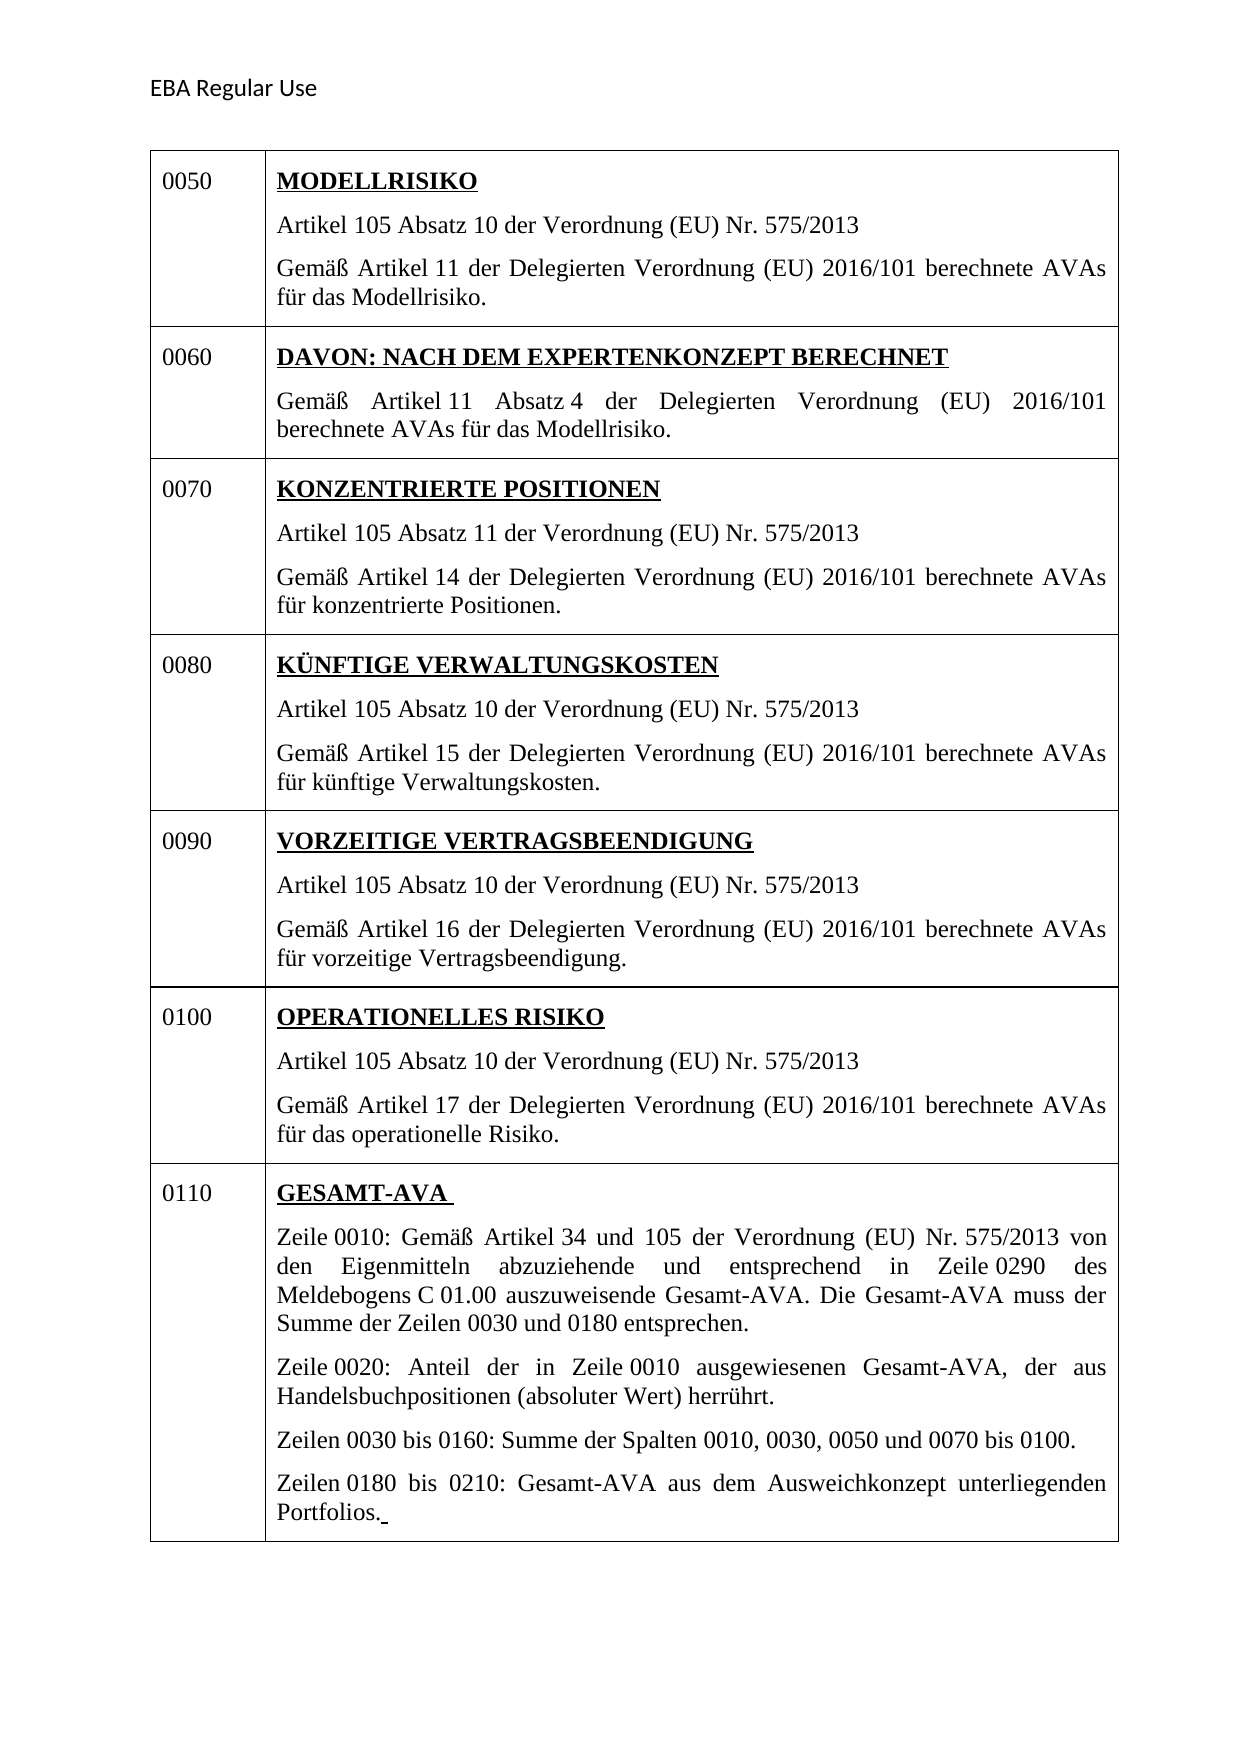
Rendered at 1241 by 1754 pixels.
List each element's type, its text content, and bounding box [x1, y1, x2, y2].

table_cell 0100 [151, 988, 265, 1162]
table_cell KONZENTRIERTE POSITIONEN Artikel 105 Absatz 11 der Verordnung (EU) Nr. 575/2013 Gemäß Artikel 14 der Delegierten Verordnung (EU) 2016/101 berechnete AVAs für konzentrierte Positionen. [266, 459, 1118, 634]
table_cell VORZEITIGE VERTRAGSBEENDIGUNG Artikel 105 Absatz 10 der Verordnung (EU) Nr. 575/2013 Gemäß Artikel 16 der Delegierten Verordnung (EU) 2016/101 berechnete AVAs für vorzeitige Vertragsbeendigung. [266, 811, 1118, 986]
table_cell 0070 [151, 459, 265, 634]
table_header MODELLRISIKO Artikel 105 Absatz 10 der Verordnung (EU) Nr. 575/2013 Gemäß Artikel 11 der Delegierten Verordnung (EU) 2016/101 berechnete AVAs für das Modellrisiko. [266, 151, 1118, 326]
table_cell 0110 [151, 1164, 265, 1541]
table_cell OPERATIONELLES RISIKO Artikel 105 Absatz 10 der Verordnung (EU) Nr. 575/2013 Gemäß Artikel 17 der Delegierten Verordnung (EU) 2016/101 berechnete AVAs für das operationelle Risiko. [266, 988, 1118, 1162]
table_cell GESAMT-AVA Zeile 0010: Gemäß Artikel 34 und 105 der Verordnung (EU) Nr. 575/2013 von den Eigenmitteln abzuziehende und entsprechend in Zeile 0290 des Meldebogens C 01.00 auszuweisende Gesamt-AVA. Die Gesamt-AVA muss der Summe der Zeilen 0030 und 0180 entsprechen. Zeile 0020: Anteil der in Zeile 0010 ausgewiesenen Gesamt-AVA, der aus Handelsbuchpositionen (absoluter Wert) herrührt. Zeilen 0030 bis 0160: Summe der Spalten 0010, 0030, 0050 und 0070 bis 0100. Zeilen 0180 bis 0210: Gesamt-AVA aus dem Ausweichkonzept unterliegenden Portfolios. [266, 1164, 1118, 1541]
table_cell KÜNFTIGE VERWALTUNGSKOSTEN Artikel 105 Absatz 10 der Verordnung (EU) Nr. 575/2013 Gemäß Artikel 15 der Delegierten Verordnung (EU) 2016/101 berechnete AVAs für künftige Verwaltungskosten. [266, 635, 1118, 810]
table_cell DAVON: NACH DEM EXPERTENKONZEPT BERECHNET Gemäß Artikel 11 Absatz 4 der Delegierten Verordnung (EU) 2016/101 berechnete AVAs für das Modellrisiko. [266, 327, 1118, 458]
table_cell 0090 [151, 811, 265, 986]
table_cell 0060 [151, 327, 265, 458]
table_cell 0080 [151, 635, 265, 810]
table_header 0050 [151, 151, 265, 326]
